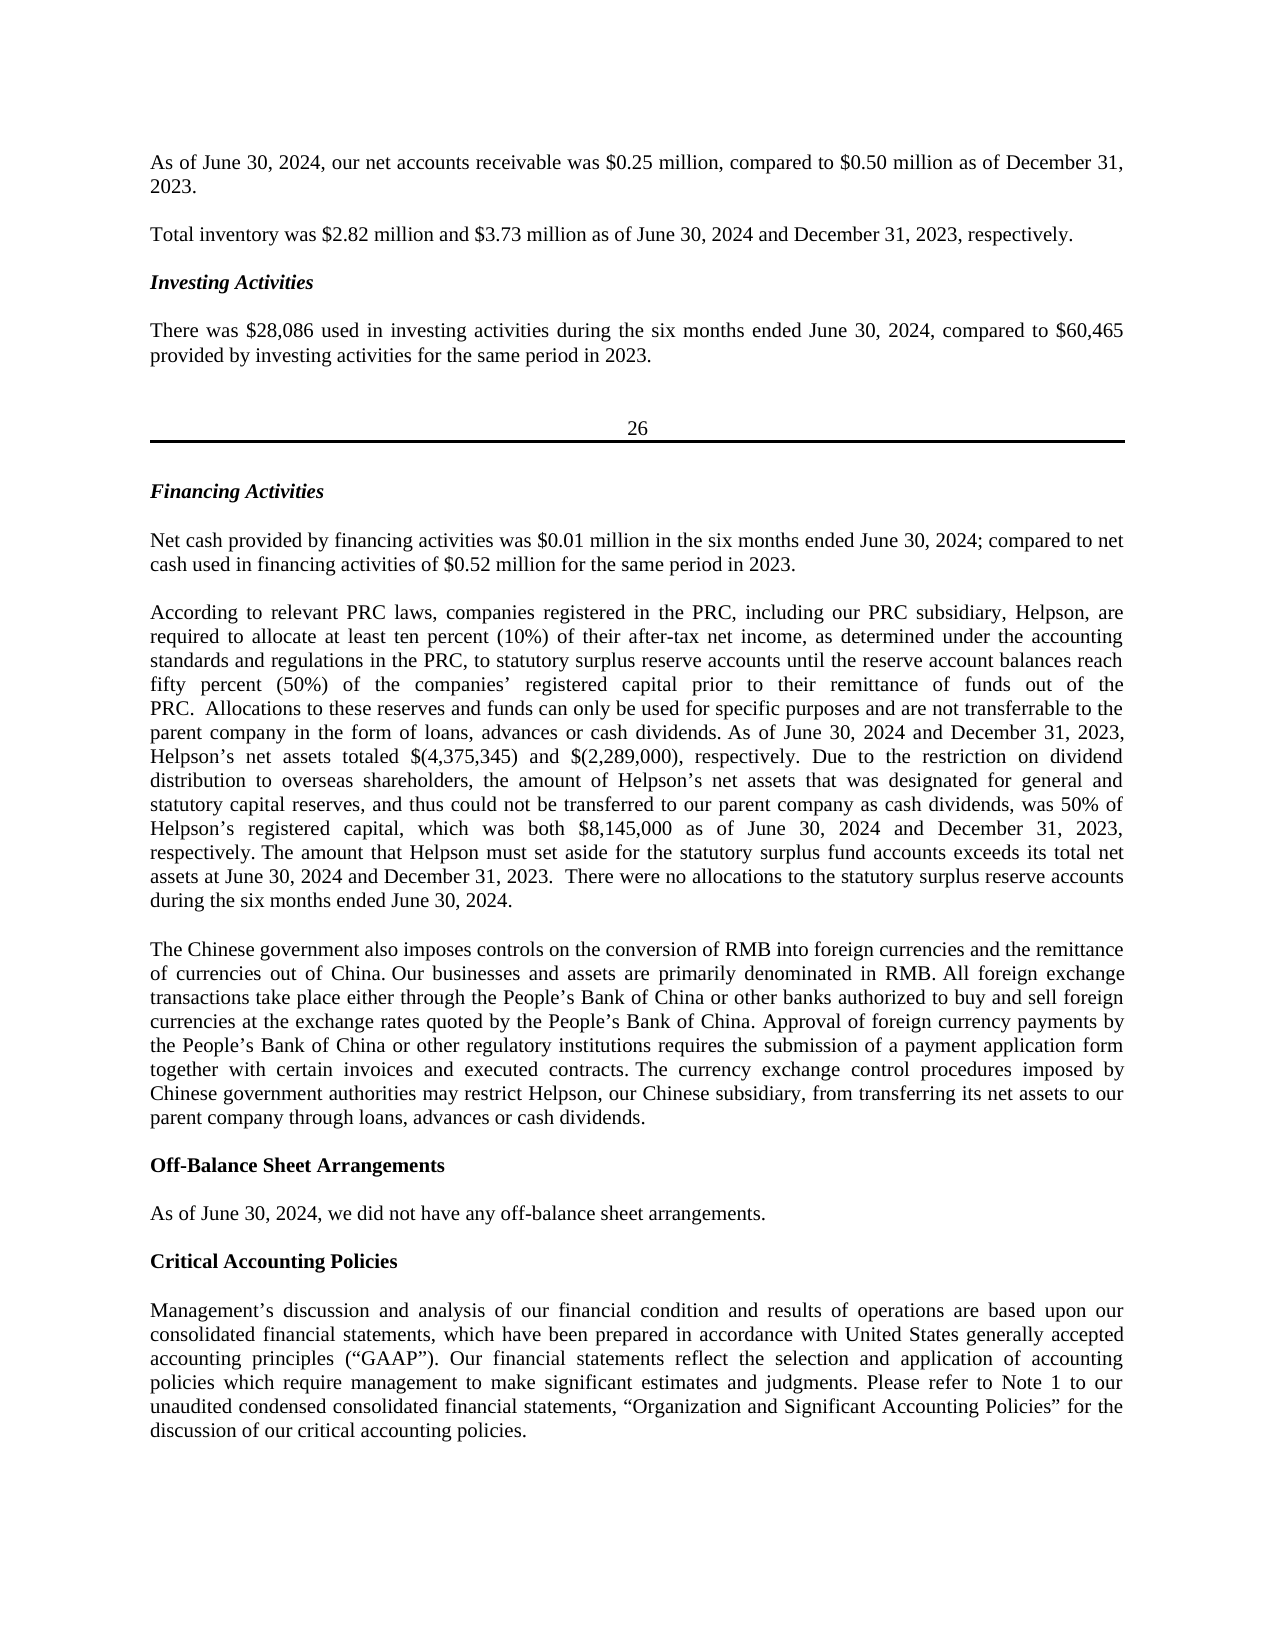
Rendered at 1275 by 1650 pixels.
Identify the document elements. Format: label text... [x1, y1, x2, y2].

text Off-Balance Sheet Arrangements [150, 1153, 1125, 1177]
text Investing Activities [150, 270, 1125, 294]
text As of June 30, 2024, we did not have any off-balance sheet arrangements. [150, 1201, 1125, 1225]
text There was $28,086 used in investing activities during the six months ended June 30, 2024, compared to $60,465 provided by investing activities for the same period in 2023. [150, 318, 1125, 367]
text Net cash provided by financing activities was $0.01 million in the six months ended June 30, 2024; compared to net cash used in financing activities of $0.52 million for the same period in 2023. [150, 527, 1125, 576]
text Total inventory was $2.82 million and $3.73 million as of June 30, 2024 and December 31, 2023, respectively. [150, 222, 1125, 246]
text Critical Accounting Policies [150, 1249, 1125, 1273]
text The Chinese government also imposes controls on the conversion of RMB into foreign currencies and the remittance of currencies out of China. Our businesses and assets are primarily denominated in RMB. All foreign exchange transactions take place either through the People’s Bank of China or other banks authorized to buy and sell foreign currencies at the exchange rates quoted by the People’s Bank of China. Approval of foreign currency payments by the People’s Bank of China or other regulatory institutions requires the submission of a payment application form together with certain invoices and executed contracts. The currency exchange control procedures imposed by Chinese government authorities may restrict Helpson, our Chinese subsidiary, from transferring its net assets to our parent company through loans, advances or cash dividends. [150, 937, 1125, 1129]
text Financing Activities [150, 479, 1125, 503]
text 26 [150, 416, 1125, 440]
text Management’s discussion and analysis of our financial condition and results of operations are based upon our consolidated financial statements, which have been prepared in accordance with United States generally accepted accounting principles (“GAAP”). Our financial statements reflect the selection and application of accounting policies which require management to make significant estimates and judgments. Please refer to Note 1 to our unaudited condensed consolidated financial statements, “Organization and Significant Accounting Policies” for the discussion of our critical accounting policies. [150, 1297, 1125, 1442]
text According to relevant PRC laws, companies registered in the PRC, including our PRC subsidiary, Helpson, are required to allocate at least ten percent (10%) of their after-tax net income, as determined under the accounting standards and regulations in the PRC, to statutory surplus reserve accounts until the reserve account balances reach fifty percent (50%) of the companies’ registered capital prior to their remittance of funds out of the PRC. Allocations to these reserves and funds can only be used for specific purposes and are not transferrable to the parent company in the form of loans, advances or cash dividends. As of June 30, 2024 and December 31, 2023, Helpson’s net assets totaled $(4,375,345) and $(2,289,000), respectively. Due to the restriction on dividend distribution to overseas shareholders, the amount of Helpson’s net assets that was designated for general and statutory capital reserves, and thus could not be transferred to our parent company as cash dividends, was 50% of Helpson’s registered capital, which was both $8,145,000 as of June 30, 2024 and December 31, 2023, respectively. The amount that Helpson must set aside for the statutory surplus fund accounts exceeds its total net assets at June 30, 2024 and December 31, 2023. There were no allocations to the statutory surplus reserve accounts during the six months ended June 30, 2024. [150, 600, 1125, 912]
text As of June 30, 2024, our net accounts receivable was $0.25 million, compared to $0.50 million as of December 31, 2023. [150, 150, 1125, 198]
